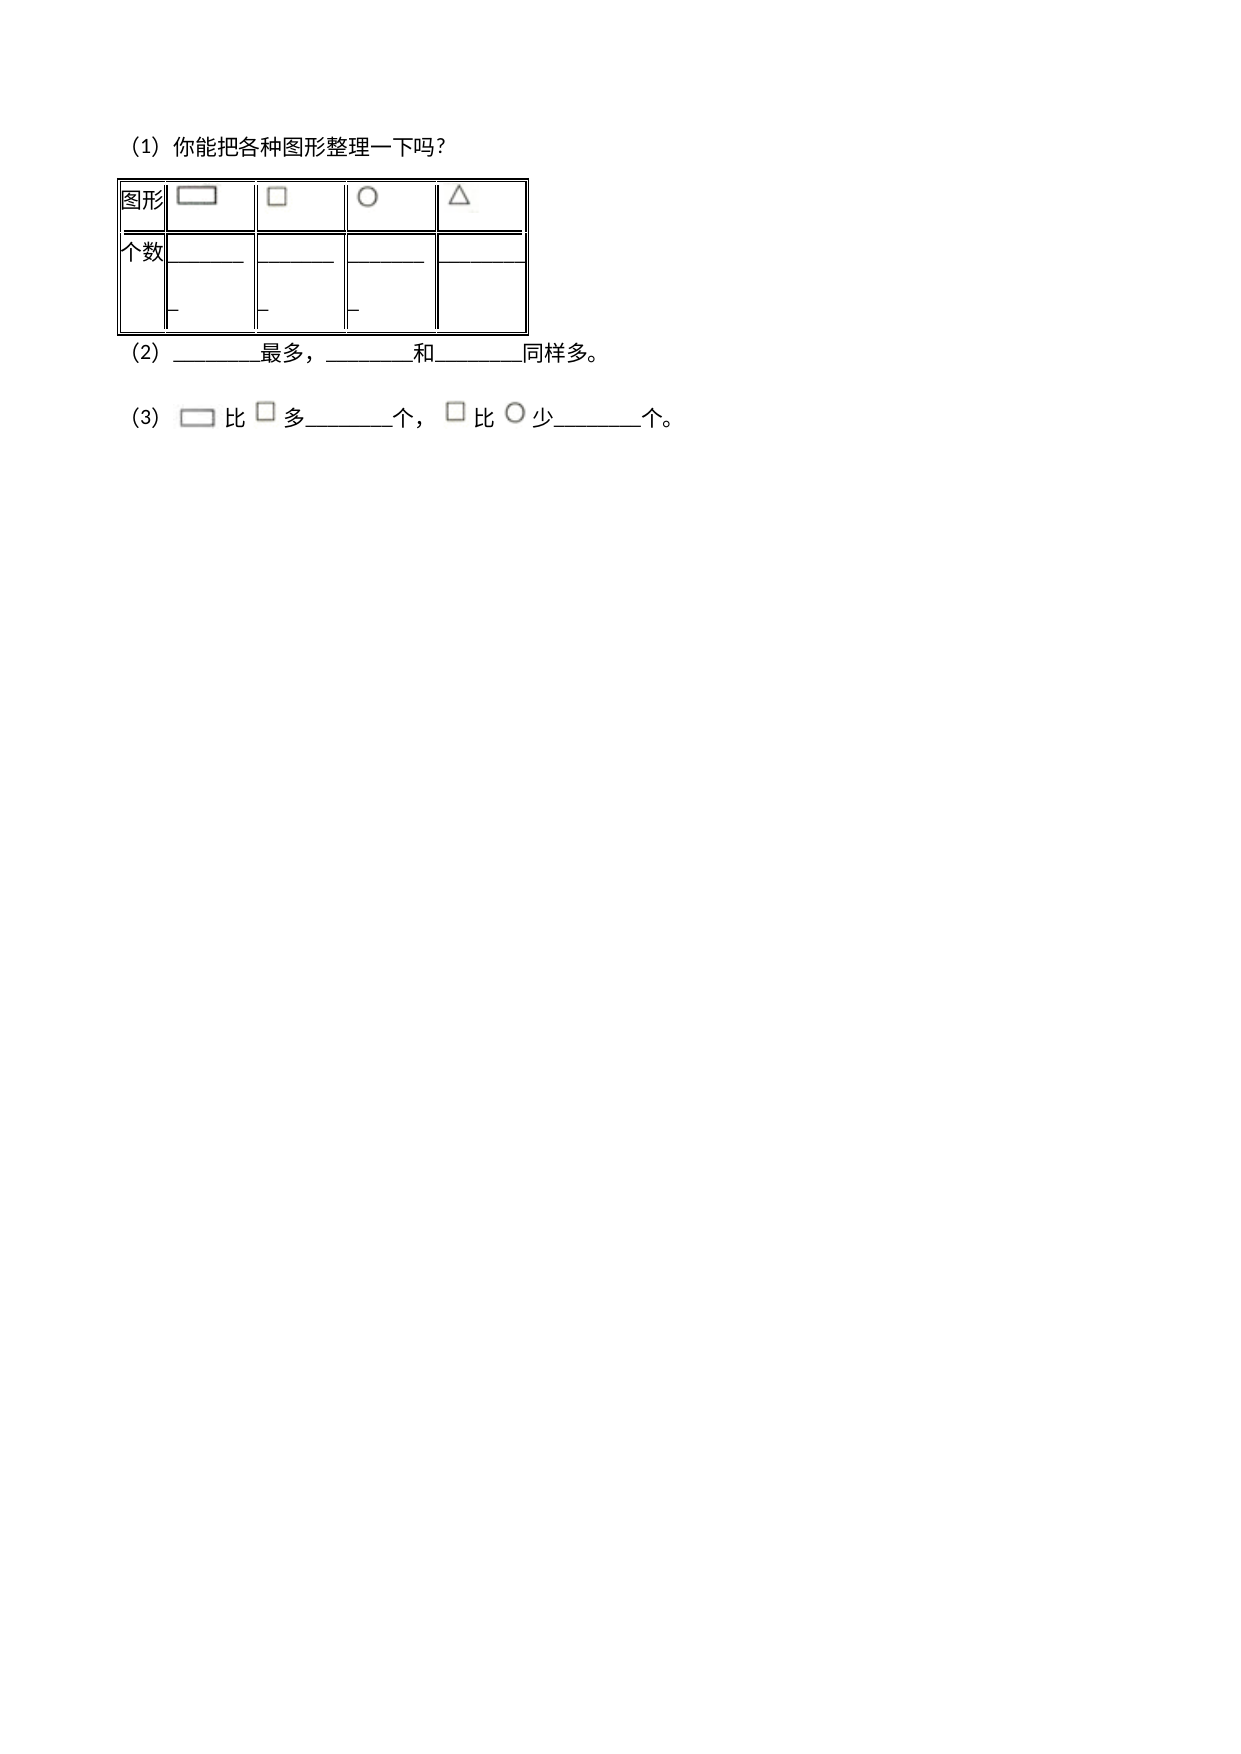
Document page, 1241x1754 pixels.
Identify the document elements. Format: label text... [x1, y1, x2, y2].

table_header [256, 182, 346, 230]
picture [262, 183, 295, 214]
text （3）比 多________个， 比 少________个。 [118, 384, 1122, 449]
picture [172, 183, 223, 210]
text （2）________最多，________和________同样多。 [118, 336, 1122, 368]
table_header [346, 180, 437, 230]
table_cell ________ [256, 234, 346, 331]
picture [443, 183, 480, 213]
picture [173, 404, 225, 429]
table_cell ________ [437, 230, 527, 331]
table_cell ________ [166, 230, 256, 331]
table_cell ________ [346, 230, 437, 331]
table_cell 个数 [119, 230, 166, 331]
table_header [437, 182, 525, 230]
table_header 图形 [121, 180, 166, 230]
picture [352, 183, 384, 213]
picture [500, 399, 532, 429]
picture [251, 398, 284, 429]
picture [441, 398, 474, 429]
table_header [166, 180, 256, 230]
text （1）你能把各种图形整理一下吗? [118, 129, 1122, 162]
